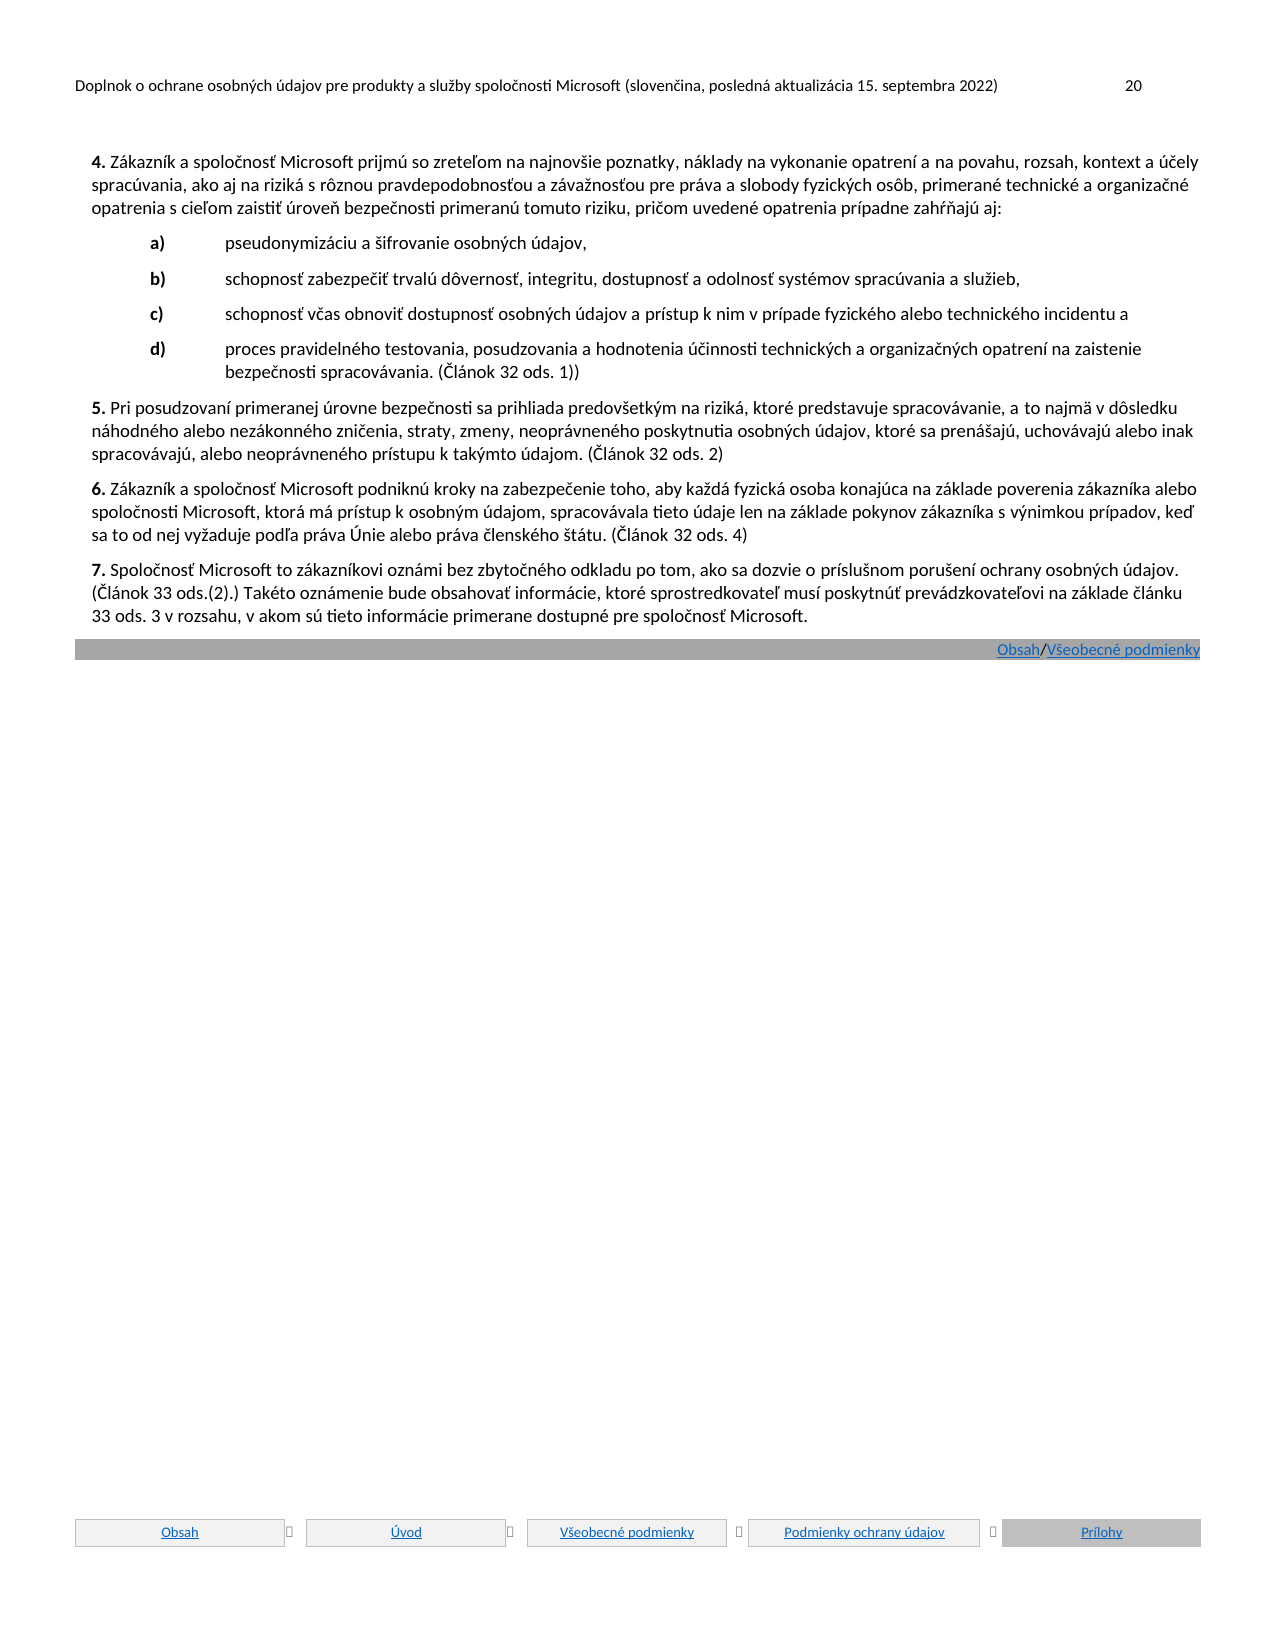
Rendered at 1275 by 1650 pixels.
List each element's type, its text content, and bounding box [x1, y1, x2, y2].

list a) pseudonymizáciu a šifrovanie osobných údajov, [150, 231, 1200, 254]
list 7. Spoločnosť Microsoft to zákazníkovi oznámi bez zbytočného odkladu po tom, ako sa dozvie o príslušnom porušení ochrany osobných údajov. (Článok 33 ods.(2).) Takéto oznámenie bude obsahovať informácie, ktoré sprostredkovateľ musí poskytnúť prevádzkovateľovi na základe článku 33 ods. 3 v rozsahu, v akom sú tieto informácie primerane dostupné pre spoločnosť Microsoft. [91, 558, 1200, 627]
list 4. Zákazník a spoločnosť Microsoft prijmú so zreteľom na najnovšie poznatky, náklady na vykonanie opatrení a na povahu, rozsah, kontext a účely spracúvania, ako aj na riziká s rôznou pravdepodobnosťou a závažnosťou pre práva a slobody fyzických osôb, primerané technické a organizačné opatrenia s cieľom zaistiť úroveň bezpečnosti primeranú tomuto riziku, pričom uvedené opatrenia prípadne zahŕňajú aj: [91, 150, 1200, 219]
list Obsah/Všeobecné podmienky [75, 639, 1200, 660]
list 5. Pri posudzovaní primeranej úrovne bezpečnosti sa prihliada predovšetkým na riziká, ktoré predstavuje spracovávanie, a to najmä v dôsledku náhodného alebo nezákonného zničenia, straty, zmeny, neoprávneného poskytnutia osobných údajov, ktoré sa prenášajú, uchovávajú alebo inak spracovávajú, alebo neoprávneného prístupu k takýmto údajom. (Článok 32 ods. 2) [91, 396, 1200, 464]
list d) proces pravidelného testovania, posudzovania a hodnotenia účinnosti technických a organizačných opatrení na zaistenie bezpečnosti spracovávania. (Článok 32 ods. 1)) [150, 337, 1200, 383]
list b) schopnosť zabezpečiť trvalú dôvernosť, integritu, dostupnosť a odolnosť systémov spracúvania a služieb, [150, 267, 1200, 289]
list c) schopnosť včas obnoviť dostupnosť osobných údajov a prístup k nim v prípade fyzického alebo technického incidentu a [150, 302, 1200, 325]
list 6. Zákazník a spoločnosť Microsoft podniknú kroky na zabezpečenie toho, aby každá fyzická osoba konajúca na základe poverenia zákazníka alebo spoločnosti Microsoft, ktorá má prístup k osobným údajom, spracovávala tieto údaje len na základe pokynov zákazníka s výnimkou prípadov, keď sa to od nej vyžaduje podľa práva Únie alebo práva členského štátu. (Článok 32 ods. 4) [91, 477, 1200, 546]
